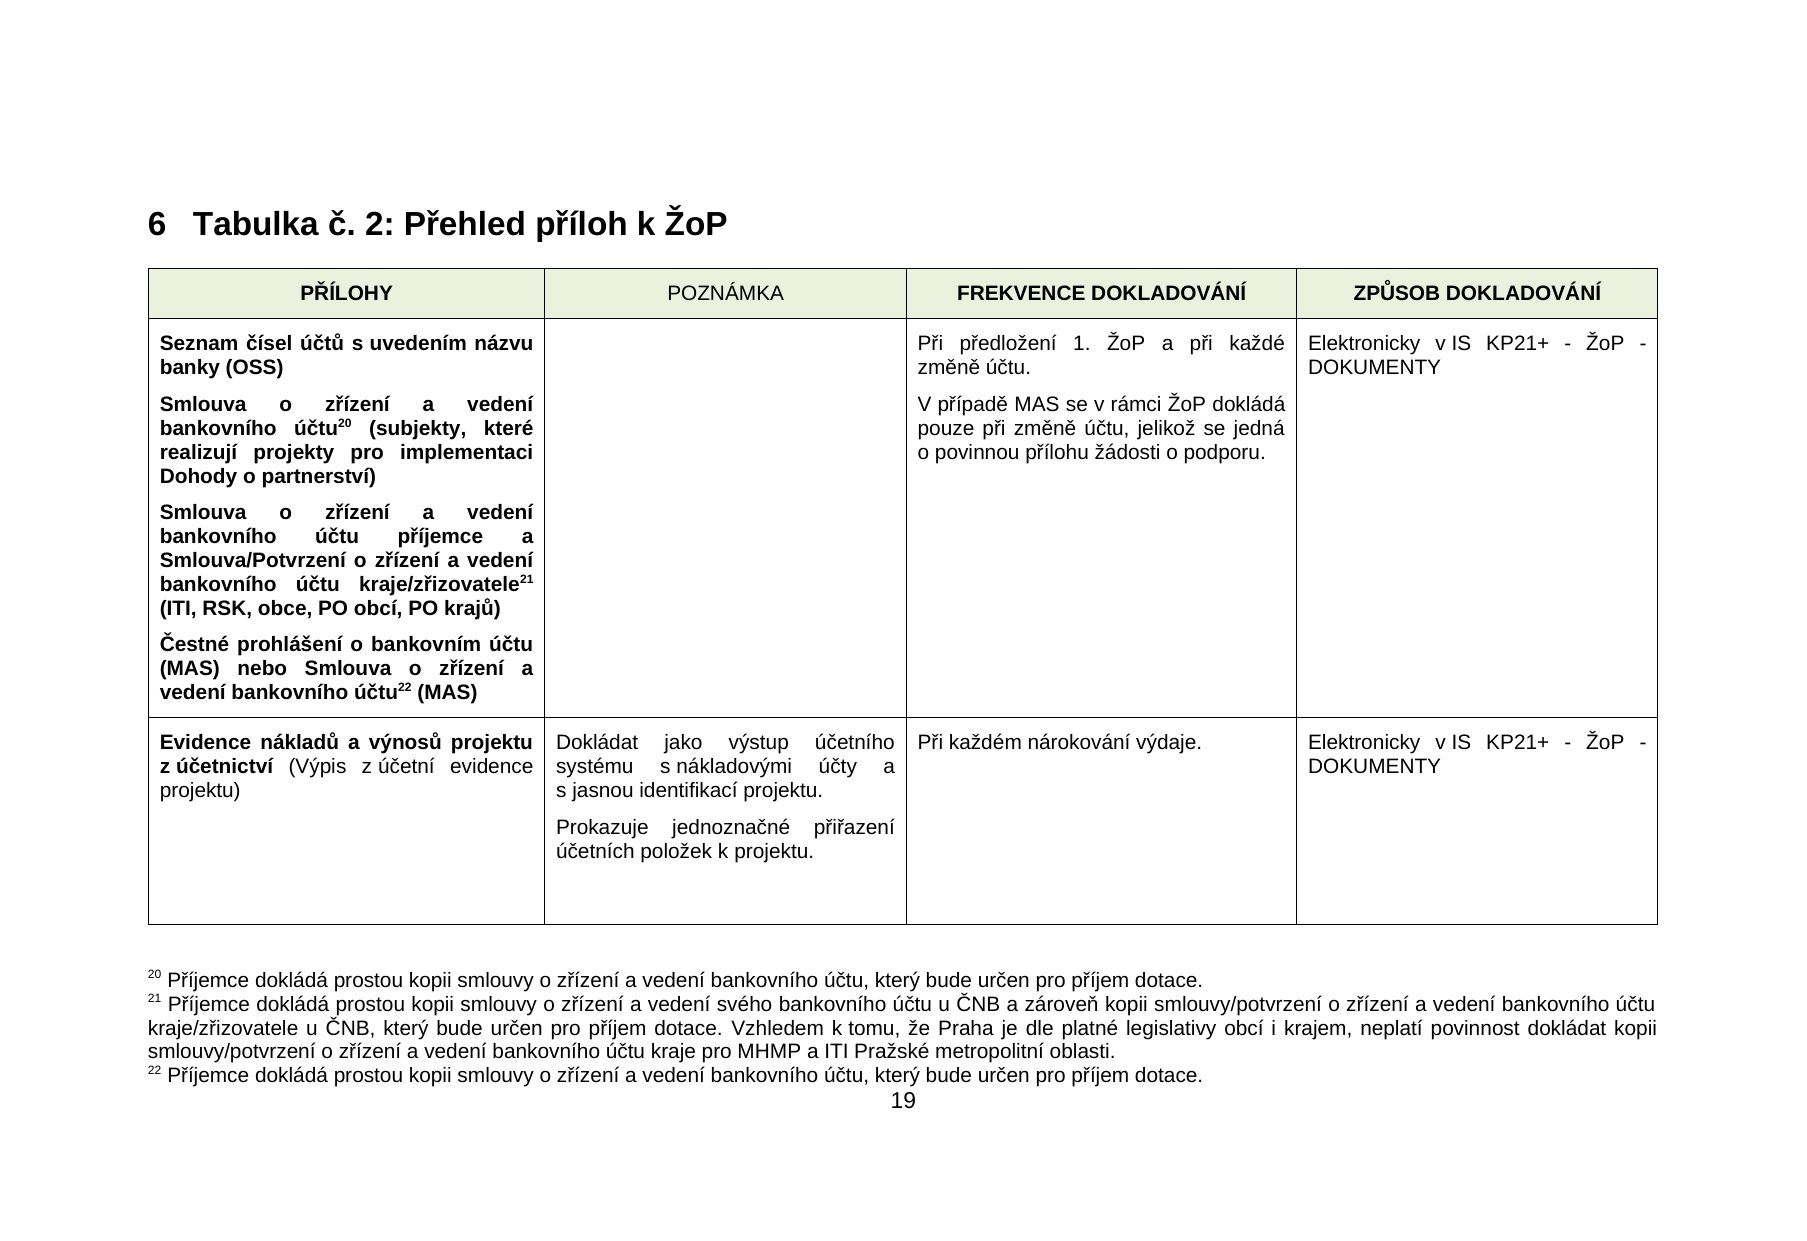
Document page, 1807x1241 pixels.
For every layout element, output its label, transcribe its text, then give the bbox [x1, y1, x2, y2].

table_cell Elektronicky v IS KP21+ - ŽoP - DOKUMENTY [1297, 319, 1657, 717]
table_cell Při předložení 1. ŽoP a při každé změně účtu. V případě MAS se v rámci ŽoP dokládá pouze při změně účtu, jelikož se jedná o povinnou přílohu žádosti o podporu. [907, 319, 1296, 717]
table_cell Při každém nárokování výdaje. [907, 718, 1296, 924]
table_header ZPŮSOB DOKLADOVÁNÍ [1297, 269, 1657, 318]
table_header PŘÍLOHY [149, 269, 544, 318]
table_cell [545, 319, 906, 717]
subtitle Tabulka č. 2: Přehled příloh k ŽoP [148, 204, 1658, 243]
table_header POZNÁMKA [545, 269, 906, 318]
table_header FREKVENCE DOKLADOVÁNÍ [907, 269, 1296, 318]
table_cell Elektronicky v IS KP21+ - ŽoP - DOKUMENTY [1297, 718, 1657, 924]
table_cell Dokládat jako výstup účetního systému s nákladovými účty a s jasnou identifikací projektu. Prokazuje jednoznačné přiřazení účetních položek k projektu. [545, 718, 906, 924]
table_cell Evidence nákladů a výnosů projektu z účetnictví (Výpis z účetní evidence projektu) [149, 718, 544, 924]
table_cell Seznam čísel účtů s uvedením názvu banky (OSS) Smlouva o zřízení a vedení bankovního účtu (subjekty, které realizují projekty pro implementaci Dohody o partnerství) Smlouva o zřízení a vedení bankovního účtu příjemce a Smlouva/Potvrzení o zřízení a vedení bankovního účtu kraje/zřizovatele (ITI, RSK, obce, PO obcí, PO krajů) Čestné prohlášení o bankovním účtu (MAS) nebo Smlouva o zřízení a vedení bankovního účtu (MAS) [149, 319, 544, 717]
